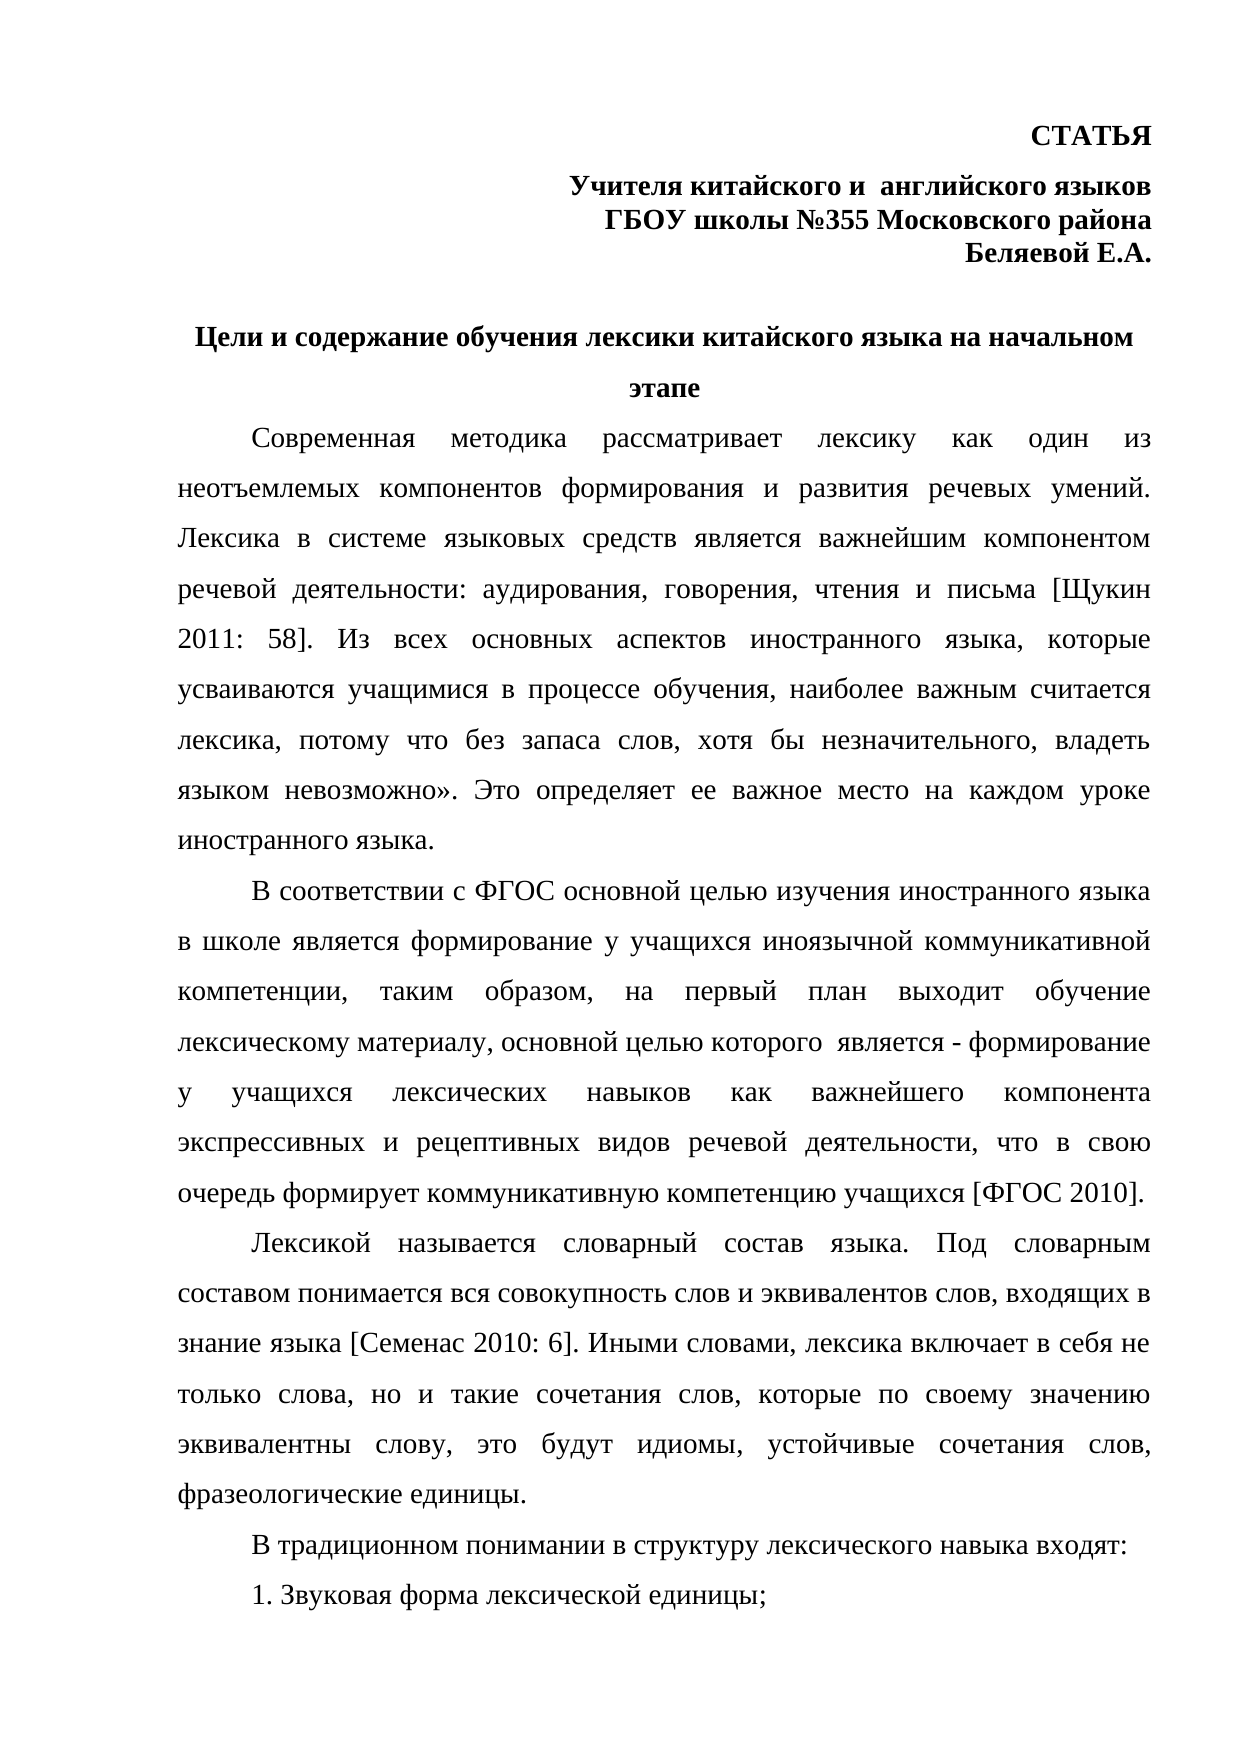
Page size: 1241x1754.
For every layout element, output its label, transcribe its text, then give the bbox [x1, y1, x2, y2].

text Учителя китайского и английского языков [177, 168, 1152, 202]
text Беляевой Е.А. [177, 236, 1152, 269]
text Лексикой называется словарный состав языка. Под словарным составом понимается вся совокупность слов и эквивалентов слов, входящих в знание языка [Семенас 2010: 6]. Иными словами, лексика включает в себя не только слова, но и такие сочетания слов, которые по своему значению эквивалентны слову, это будут идиомы, устойчивые сочетания слов, фразеологические единицы. [177, 1225, 1152, 1510]
text 1. Звуковая форма лексической единицы; [177, 1577, 1152, 1611]
text В традиционном понимании в структуру лексического навыка входят: [177, 1527, 1152, 1560]
text ГБОУ школы №355 Московского района [177, 202, 1152, 236]
text Современная методика рассматривает лексику как один из неотъемлемых компонентов формирования и развития речевых умений. Лексика в системе языковых средств является важнейшим компонентом речевой деятельности: аудирования, говорения, чтения и письма [Щукин 2011: 58]. Из всех основных аспектов иностранного языка, которые усваиваются учащимися в процессе обучения, наиболее важным считается лексика, потому что без запаса слов, хотя бы незначительного, владеть языком невозможно». Это определяет ее важное место на каждом уроке иностранного языка. [177, 420, 1152, 856]
text Цели и содержание обучения лексики китайского языка на начальном этапе [177, 319, 1152, 403]
text СТАТЬЯ [177, 118, 1152, 152]
text В соответствии с ФГОС основной целью изучения иностранного языка в школе является формирование у учащихся иноязычной коммуникативной компетенции, таким образом, на первый план выходит обучение лексическому материалу, основной целью которого является - формирование у учащихся лексических навыков как важнейшего компонента экспрессивных и рецептивных видов речевой деятельности, что в свою очередь формирует коммуникативную компетенцию учащихся [ФГОС 2010]. [177, 873, 1152, 1208]
